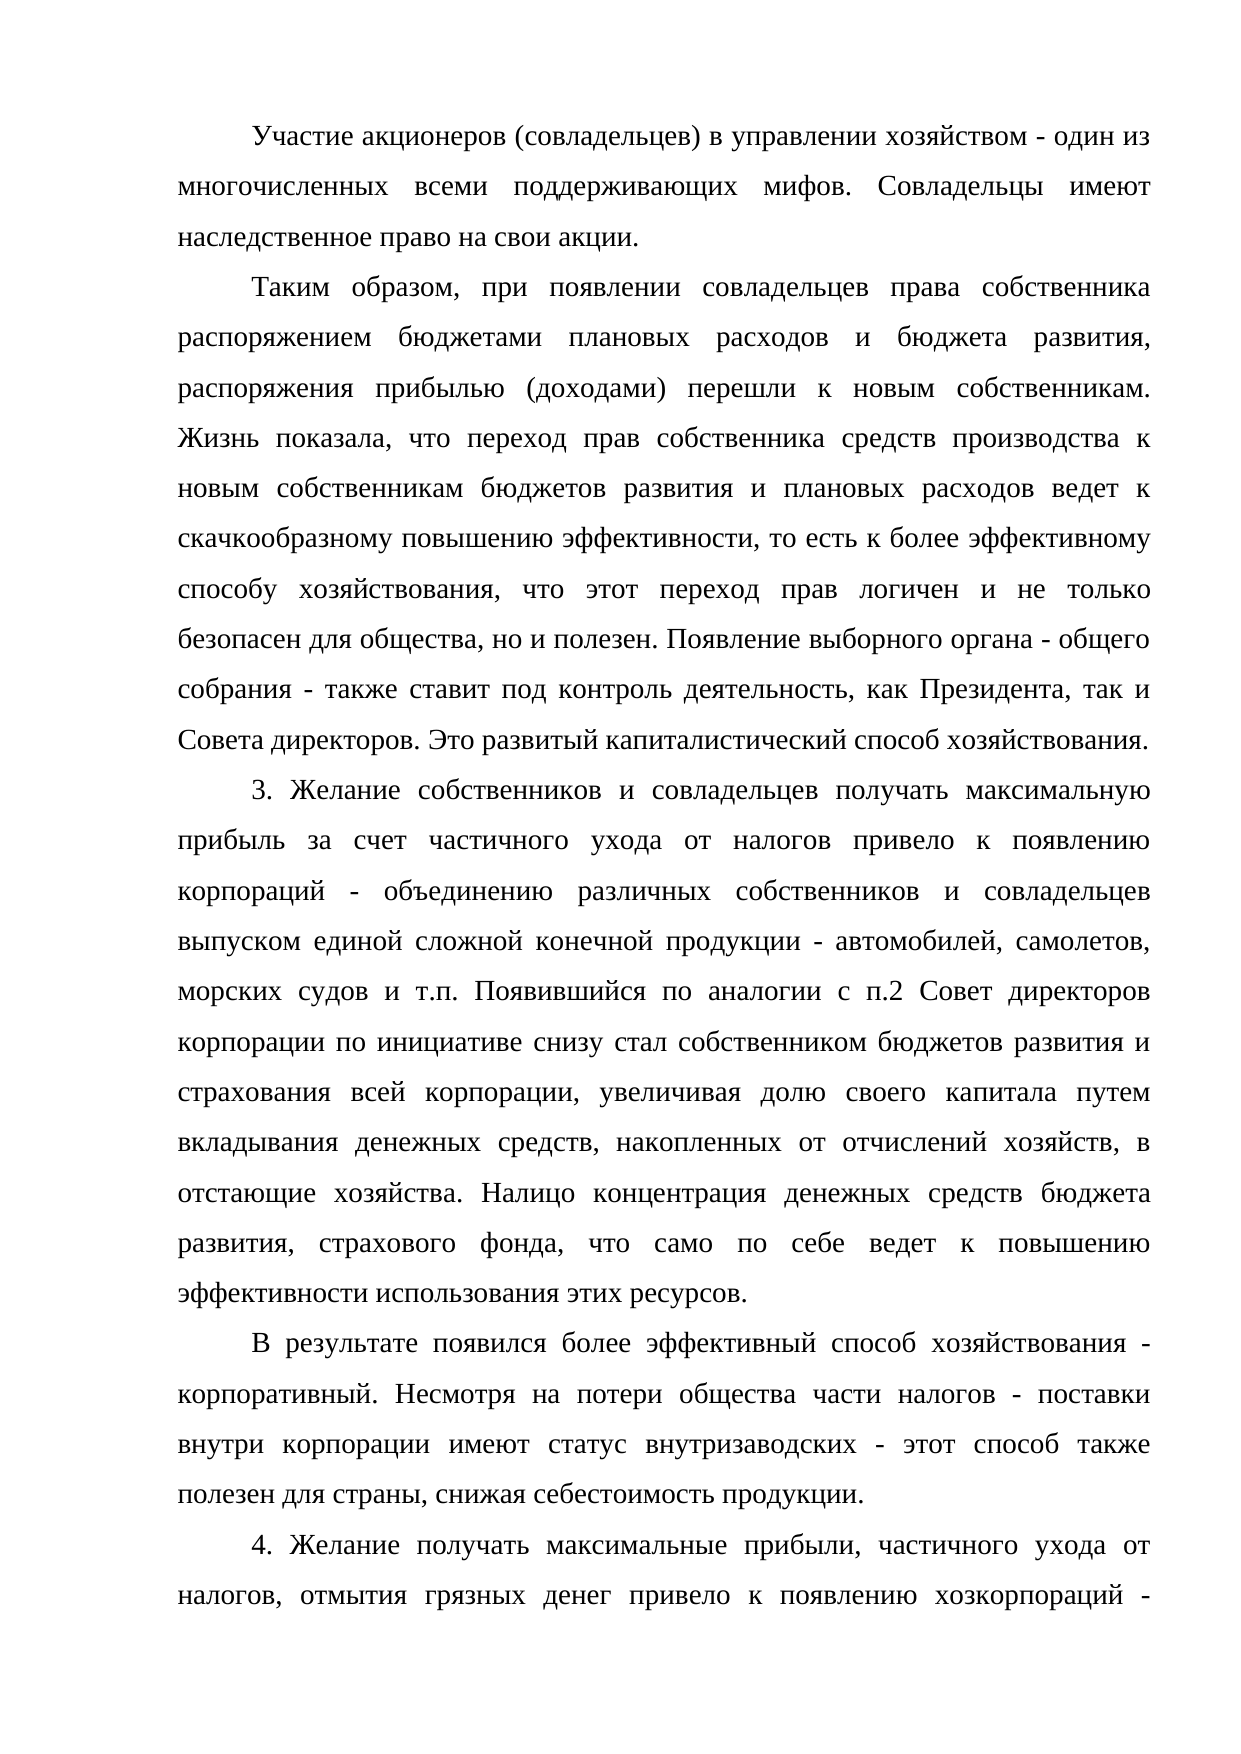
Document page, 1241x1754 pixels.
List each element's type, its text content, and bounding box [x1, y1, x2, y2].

text Участие акционеров (совладельцев) в управлении хозяйством - один из многочисленных всеми поддерживающих мифов. Совладельцы имеют наследственное право на свои акции. [177, 118, 1152, 252]
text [177, 1527, 1152, 1611]
text Таким образом, при появлении совладельцев права собственника распоряжением бюджетами плановых расходов и бюджета развития, распоряжения прибылью (доходами) перешли к новым собственникам. Жизнь показала, что переход прав собственника средств производства к новым собственникам бюджетов развития и плановых расходов ведет к скачкообразному повышению эффективности, то есть к более эффективному способу хозяйствования, что этот переход прав логичен и не только безопасен для общества, но и полезен. Появление выборного органа - общего собрания - также ставит под контроль деятельность, как Президента, так и Совета директоров. Это развитый капиталистический способ хозяйствования. [177, 269, 1152, 755]
text 3. Желание собственников и совладельцев получать максимальную прибыль за счет частичного ухода от налогов привело к появлению корпораций - объединению различных собственников и совладельцев выпуском единой сложной конечной продукции - автомобилей, самолетов, морских судов и т.п. Появившийся по аналогии с п.2 Совет директоров корпорации по инициативе снизу стал собственником бюджетов развития и страхования всей корпорации, увеличивая долю своего капитала путем вкладывания денежных средств, накопленных от отчислений хозяйств, в отстающие хозяйства. Налицо концентрация денежных средств бюджета развития, страхового фонда, что само по себе ведет к повышению эффективности использования этих ресурсов. [177, 772, 1152, 1309]
text В результате появился более эффективный способ хозяйствования - корпоративный. Несмотря на потери общества части налогов - поставки внутри корпорации имеют статус внутризаводских - этот способ также полезен для страны, снижая себестоимость продукции. [177, 1326, 1152, 1510]
